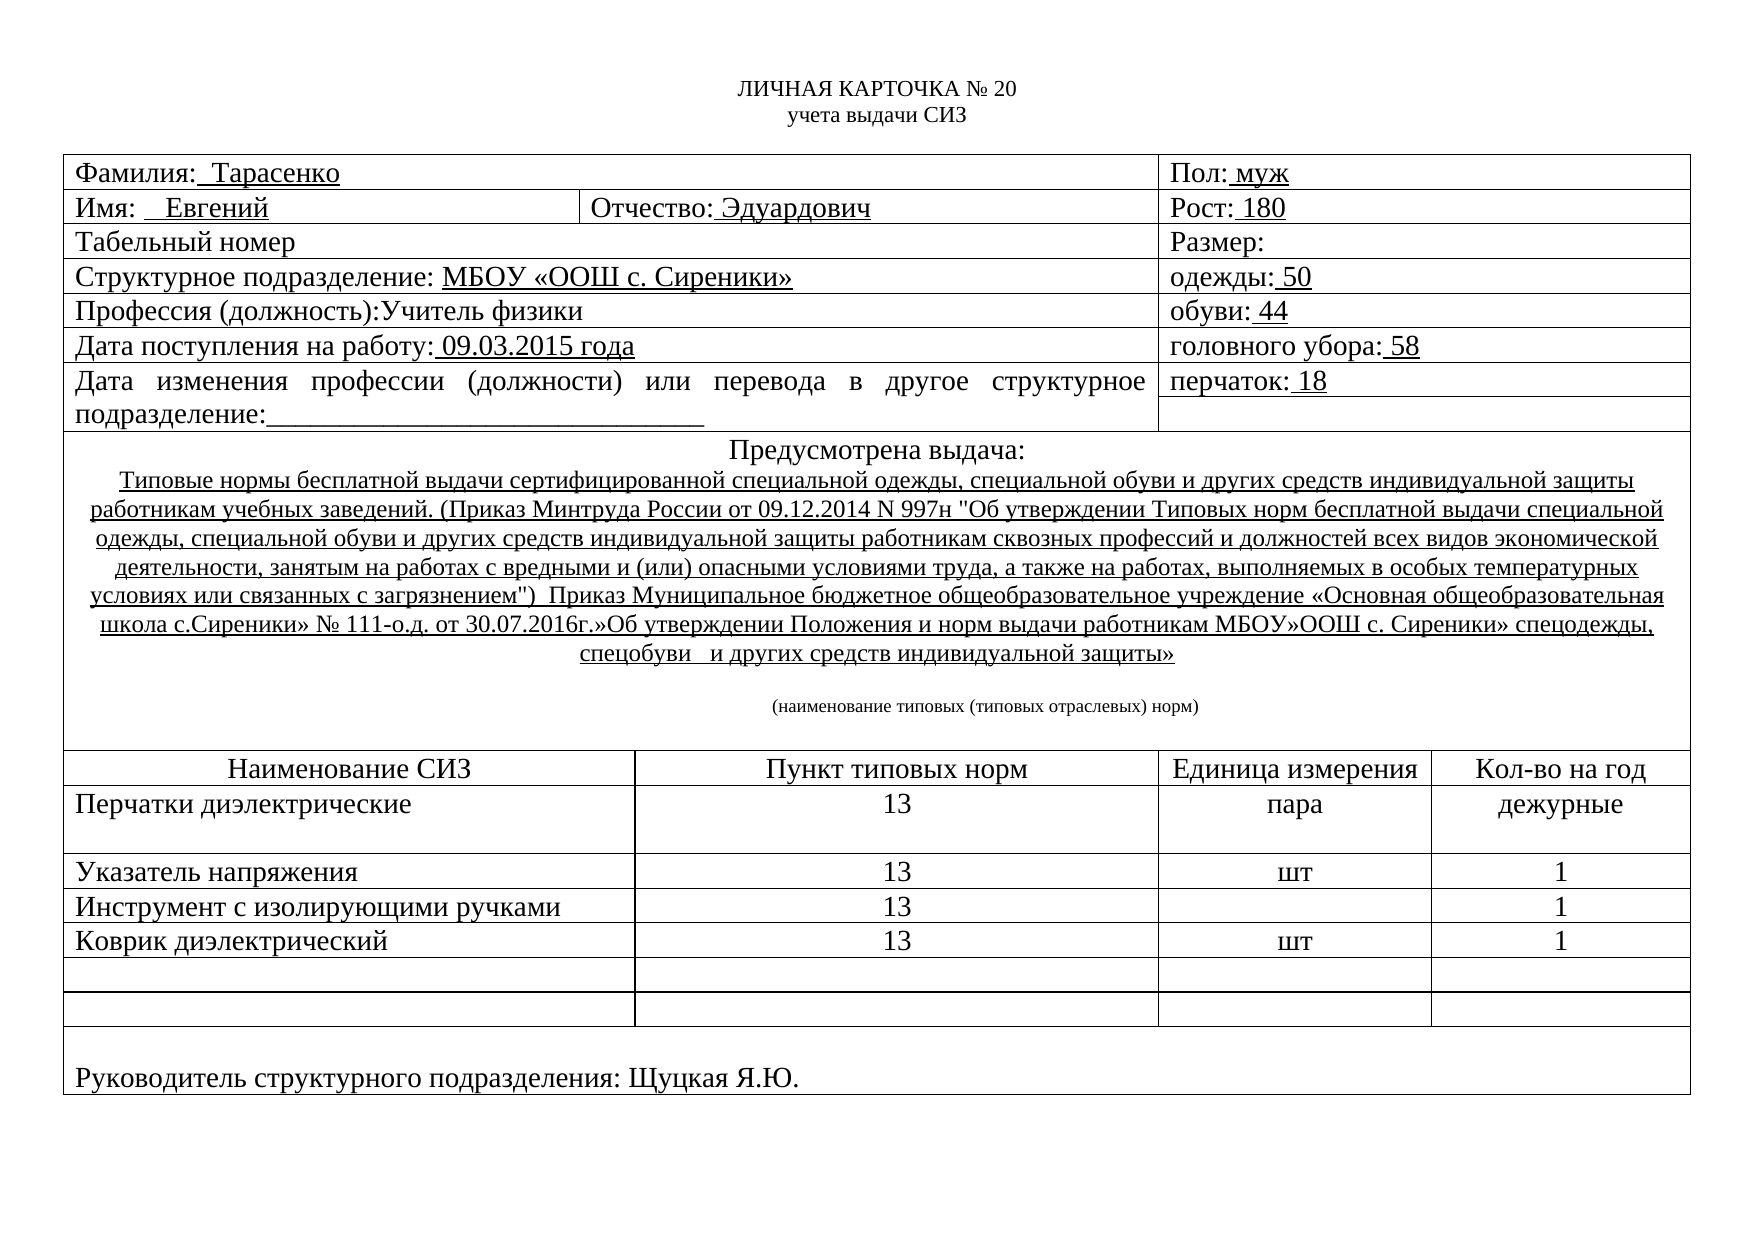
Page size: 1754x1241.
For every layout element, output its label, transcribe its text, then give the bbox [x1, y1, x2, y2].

table_cell дежурные [1432, 786, 1690, 853]
table_cell 13 [636, 786, 1158, 853]
table_cell 1 [1432, 854, 1690, 888]
table_cell 13 [636, 923, 1158, 957]
text ЛИЧНАЯ КАРТОЧКА № 20 [75, 75, 1679, 101]
table_cell 13 [636, 889, 1158, 922]
table_cell [64, 958, 634, 991]
text учета выдачи СИЗ [75, 101, 1679, 128]
table_cell [1432, 993, 1690, 1026]
table_cell [1159, 958, 1431, 991]
table_cell шт [1159, 923, 1431, 957]
table_cell Указатель напряжения [64, 854, 634, 888]
table_header Фамилия: Тарасенко [64, 155, 1158, 189]
table_cell Рост: 180 [1159, 190, 1690, 223]
table_cell Единица измерения [1159, 751, 1431, 785]
table_cell пара [1159, 786, 1431, 853]
table_cell Пункт типовых норм [636, 751, 1158, 785]
table_cell головного убора: 58 [1159, 328, 1690, 362]
table_cell 13 [636, 854, 1158, 888]
table_cell [636, 958, 1158, 991]
table_cell Размер: [1159, 224, 1690, 258]
table_cell [636, 993, 1158, 1026]
table_cell Наименование СИЗ [64, 751, 634, 785]
table_cell обуви: 44 [1159, 294, 1690, 327]
table_cell Кол-во на год [1432, 751, 1690, 785]
table_cell Перчатки диэлектрические [64, 786, 634, 853]
table_header Пол: муж [1159, 155, 1690, 189]
table_cell [1159, 993, 1431, 1026]
table_cell перчаток: 18 [1159, 363, 1690, 396]
table_cell [64, 993, 634, 1026]
table_cell Табельный номер [64, 224, 1158, 258]
table_cell Структурное подразделение: МБОУ «ООШ с. Сиреники» [64, 259, 1158, 292]
table_cell 1 [1432, 923, 1690, 957]
table_cell Дата изменения профессии (должности) или перевода в другое структурное подразделение:______________________________ [64, 363, 1158, 431]
table_cell шт [1159, 854, 1431, 888]
table_cell Дата поступления на работу: 09.03.2015 года [64, 328, 1158, 362]
table_cell 1 [1432, 889, 1690, 922]
table_cell Предусмотрена выдача: Типовые нормы бесплатной выдачи сертифицированной специальной одежды, специальной обуви и других средств индивидуальной защиты работникам учебных заведений. (Приказ Минтруда России от 09.12.2014 N 997н "Об утверждении Типовых норм бесплатной выдачи специальной одежды, специальной обуви и других средств индивидуальной защиты работникам сквозных профессий и должностей всех видов экономической деятельности, занятым на работах с вредными и (или) опасными условиями труда, а также на работах, выполняемых в особых температурных условиях или связанных с загрязнением") Приказ Муниципальное бюджетное общеобразовательное учреждение «Основная общеобразовательная школа с.Сиреники» № 111-о.д. от 30.07.2016г.»Об утверждении Положения и норм выдачи работникам МБОУ»ООШ с. Сиреники» спецодежды, спецобуви и других средств индивидуальной защиты» (наименование типовых (типовых отраслевых) норм) [64, 432, 1690, 750]
table_cell Руководитель структурного подразделения: Щуцкая Я.Ю. [64, 1027, 1690, 1094]
table_cell Отчество: Эдуардович [580, 190, 1158, 223]
table_cell [1159, 397, 1690, 431]
table_cell Имя: Евгений [64, 190, 579, 223]
table_cell Коврик диэлектрический [64, 923, 634, 957]
table_cell Инструмент с изолирующими ручками [64, 889, 634, 922]
table_cell одежды: 50 [1159, 259, 1690, 292]
table_cell Профессия (должность):Учитель физики [64, 294, 1158, 327]
table_cell [1159, 889, 1431, 922]
table_cell [1432, 958, 1690, 991]
